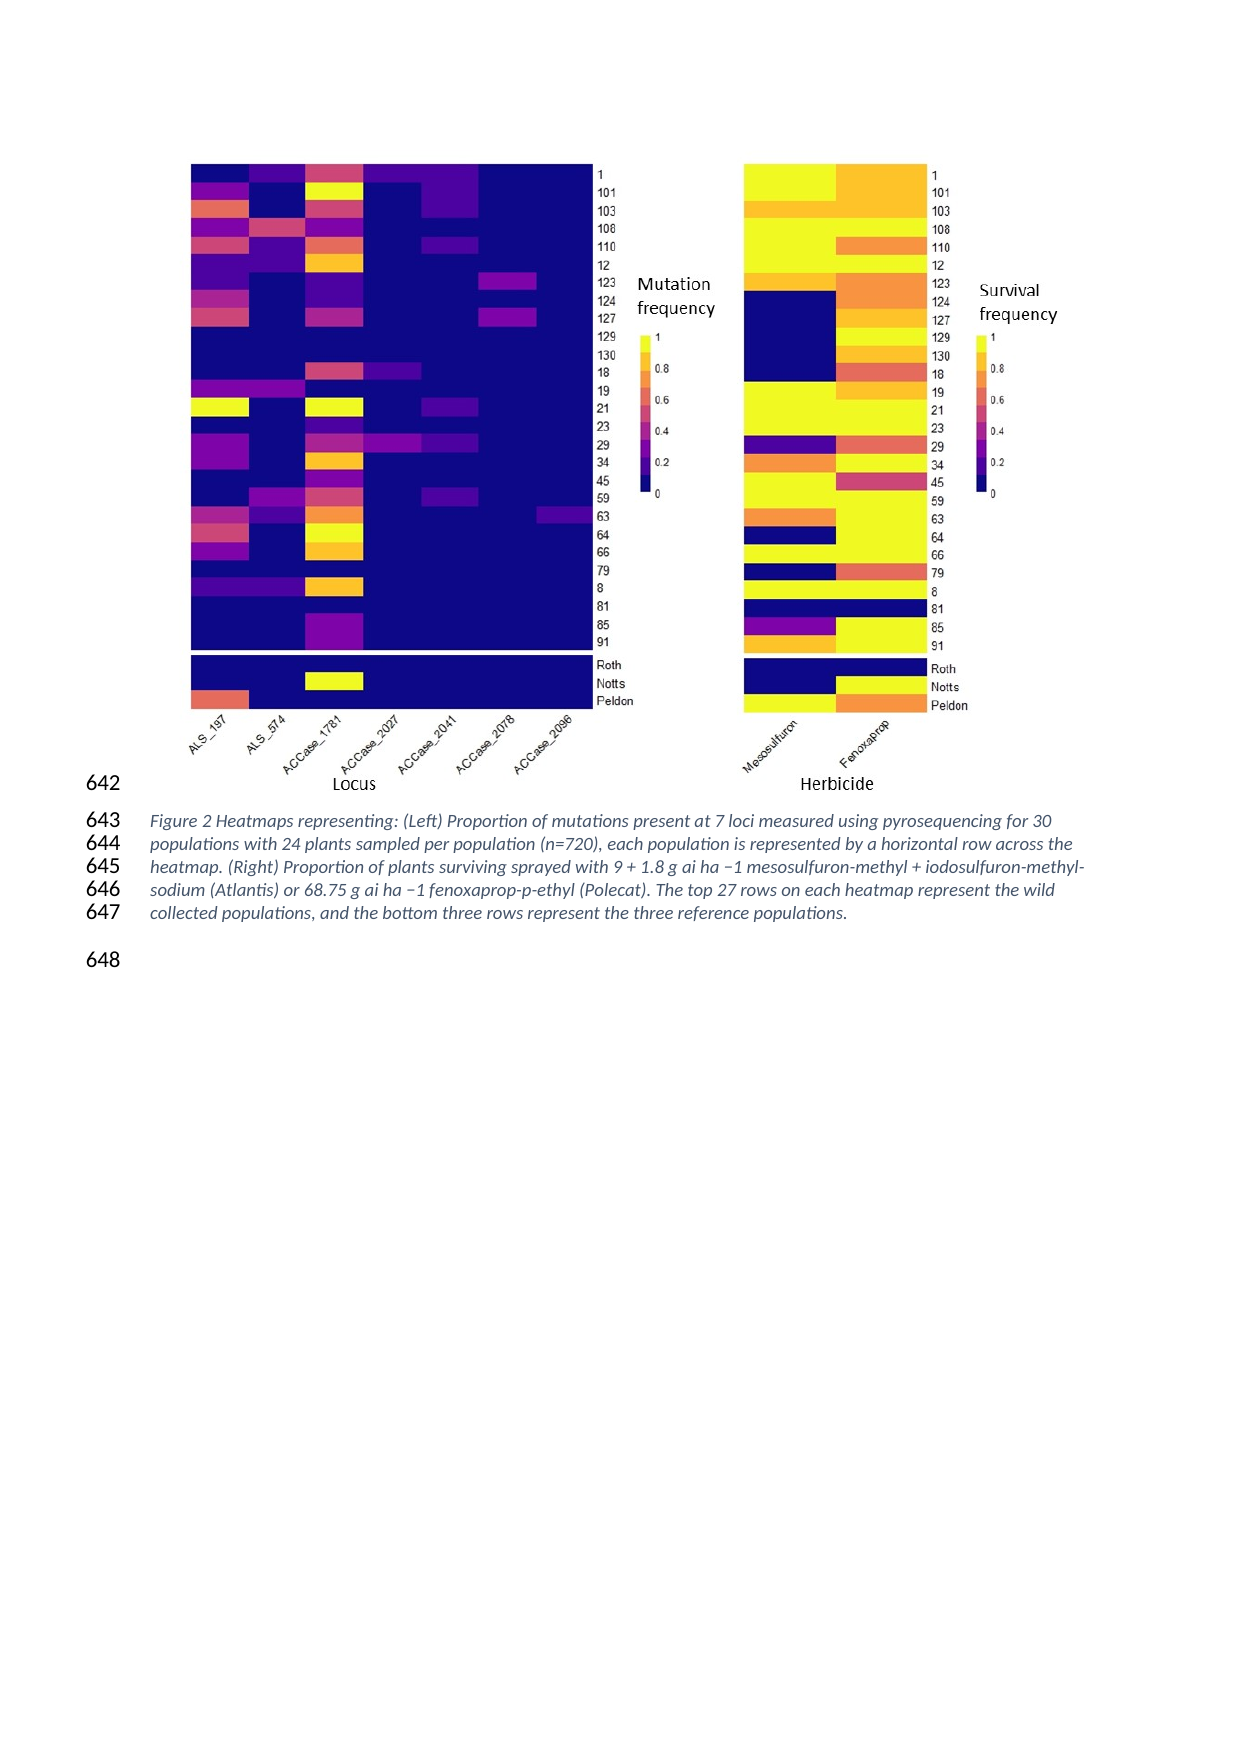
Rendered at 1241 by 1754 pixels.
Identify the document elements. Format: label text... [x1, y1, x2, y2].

text Figure 2 Heatmaps representing: (Left) Proportion of mutations present at 7 loci measured using pyrosequencing for 30 populations with 24 plants sampled per population (n=720), each population is represented by a horizontal row across the heatmap. (Right) Proportion of plants surviving sprayed with 9 + 1.8 g ai ha −1 mesosulfuron-methyl + iodosulfuron-methyl-sodium (Atlantis) or 68.75 g ai ha −1 fenoxaprop-p-ethyl (Polecat). The top 27 rows on each heatmap represent the wild collected populations, and the bottom three rows represent the three reference populations. [150, 809, 1090, 924]
picture [150, 150, 1091, 791]
